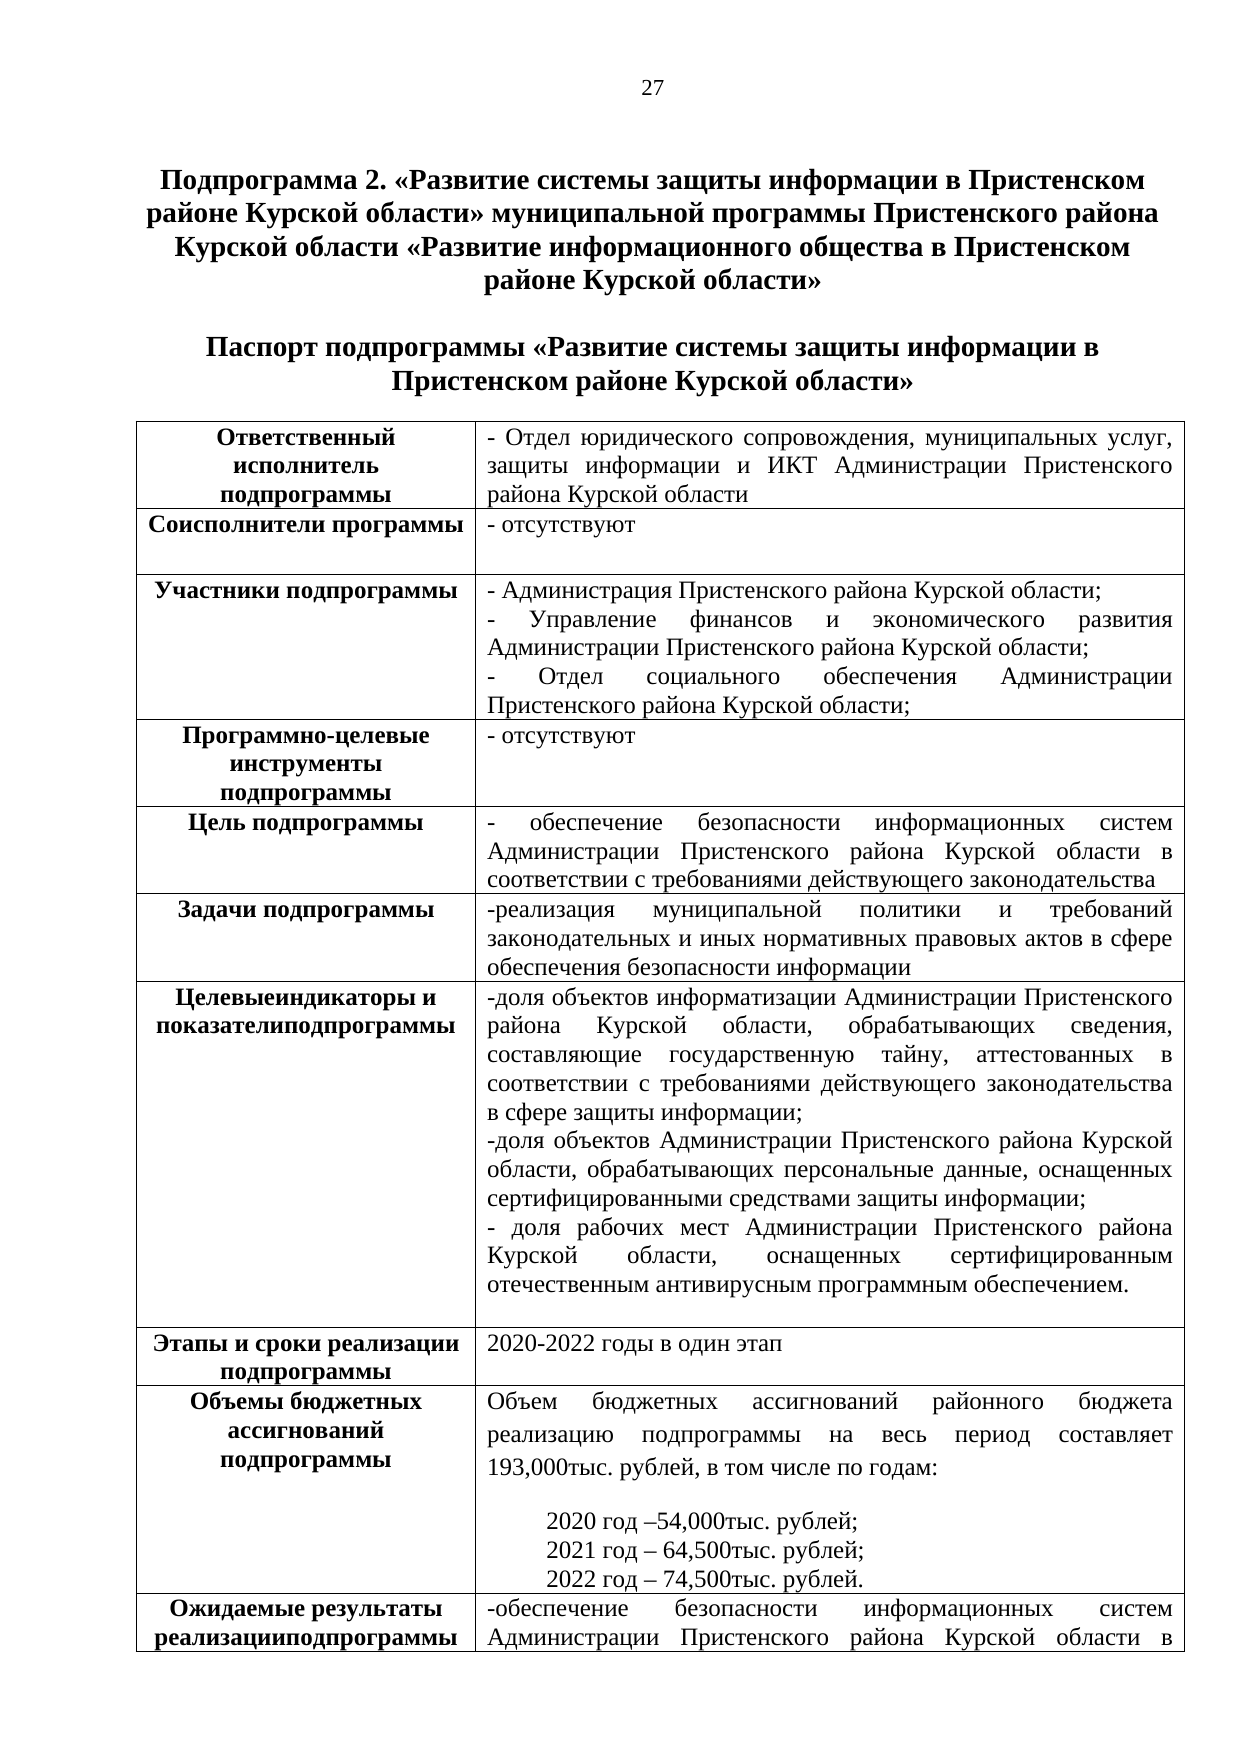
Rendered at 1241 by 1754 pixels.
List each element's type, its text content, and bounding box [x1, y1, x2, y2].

text Подпрограмма 2. «Развитие системы защиты информации в Пристенском районе Курской области» муниципальной программы Пристенского района Курской области «Развитие информационного общества в Пристенском районе Курской области» [136, 162, 1169, 296]
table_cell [476, 1594, 1184, 1651]
table_cell Участники подпрограммы [137, 575, 475, 719]
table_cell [137, 1594, 475, 1651]
text Паспорт подпрограммы «Развитие системы защиты информации в Пристенском районе Курской области» [136, 329, 1169, 397]
table_cell Целевыеиндикаторы и показателиподпрограммы [137, 982, 475, 1327]
table_cell - отсутствуют [476, 509, 1184, 574]
table_cell - отсутствуют [476, 720, 1184, 806]
table_cell Соисполнители программы [137, 509, 475, 574]
table_header - Отдел юридического сопровождения, муниципальных услуг, защиты информации и ИКТ Администрации Пристенского района Курской области [476, 422, 1184, 508]
table_cell 2020-2022 годы в один этап [476, 1328, 1184, 1385]
table_cell - Администрация Пристенского района Курской области; - Управление финансов и экономического развития Администрации Пристенского района Курской области; - Отдел социального обеспечения Администрации Пристенского района Курской области; [476, 575, 1184, 719]
table_cell Задачи подпрограммы [137, 894, 475, 981]
table_cell Объемы бюджетных ассигнований подпрограммы [137, 1386, 475, 1592]
table_cell -доля объектов информатизации Администрации Пристенского района Курской области, обрабатывающих сведения, составляющие государственную тайну, аттестованных в соответствии с требованиями действующего законодательства в сфере защиты информации; -доля объектов Администрации Пристенского района Курской области, обрабатывающих персональные данные, оснащенных сертифицированными средствами защиты информации; - доля рабочих мест Администрации Пристенского района Курской области, оснащенных сертифицированным отечественным антивирусным программным обеспечением. [476, 982, 1184, 1327]
table_cell Цель подпрограммы [137, 807, 475, 893]
table_header Ответственный исполнитель подпрограммы [137, 422, 475, 508]
table_cell - обеспечение безопасности информационных систем Администрации Пристенского района Курской области в соответствии с требованиями действующего законодательства [476, 807, 1184, 893]
table_cell Этапы и сроки реализации подпрограммы [137, 1328, 475, 1385]
table_cell -реализация муниципальной политики и требований законодательных и иных нормативных правовых актов в сфере обеспечения безопасности информации [476, 894, 1184, 981]
table_cell Объем бюджетных ассигнований районного бюджета реализацию подпрограммы на весь период составляет 193,000тыс. рублей, в том числе по годам: 2020 год –54,000тыс. рублей; 2021 год – 64,500тыс. рублей; 2022 год – 74,500тыс. рублей. [476, 1386, 1184, 1592]
table_cell Программно-целевые инструменты подпрограммы [137, 720, 475, 806]
